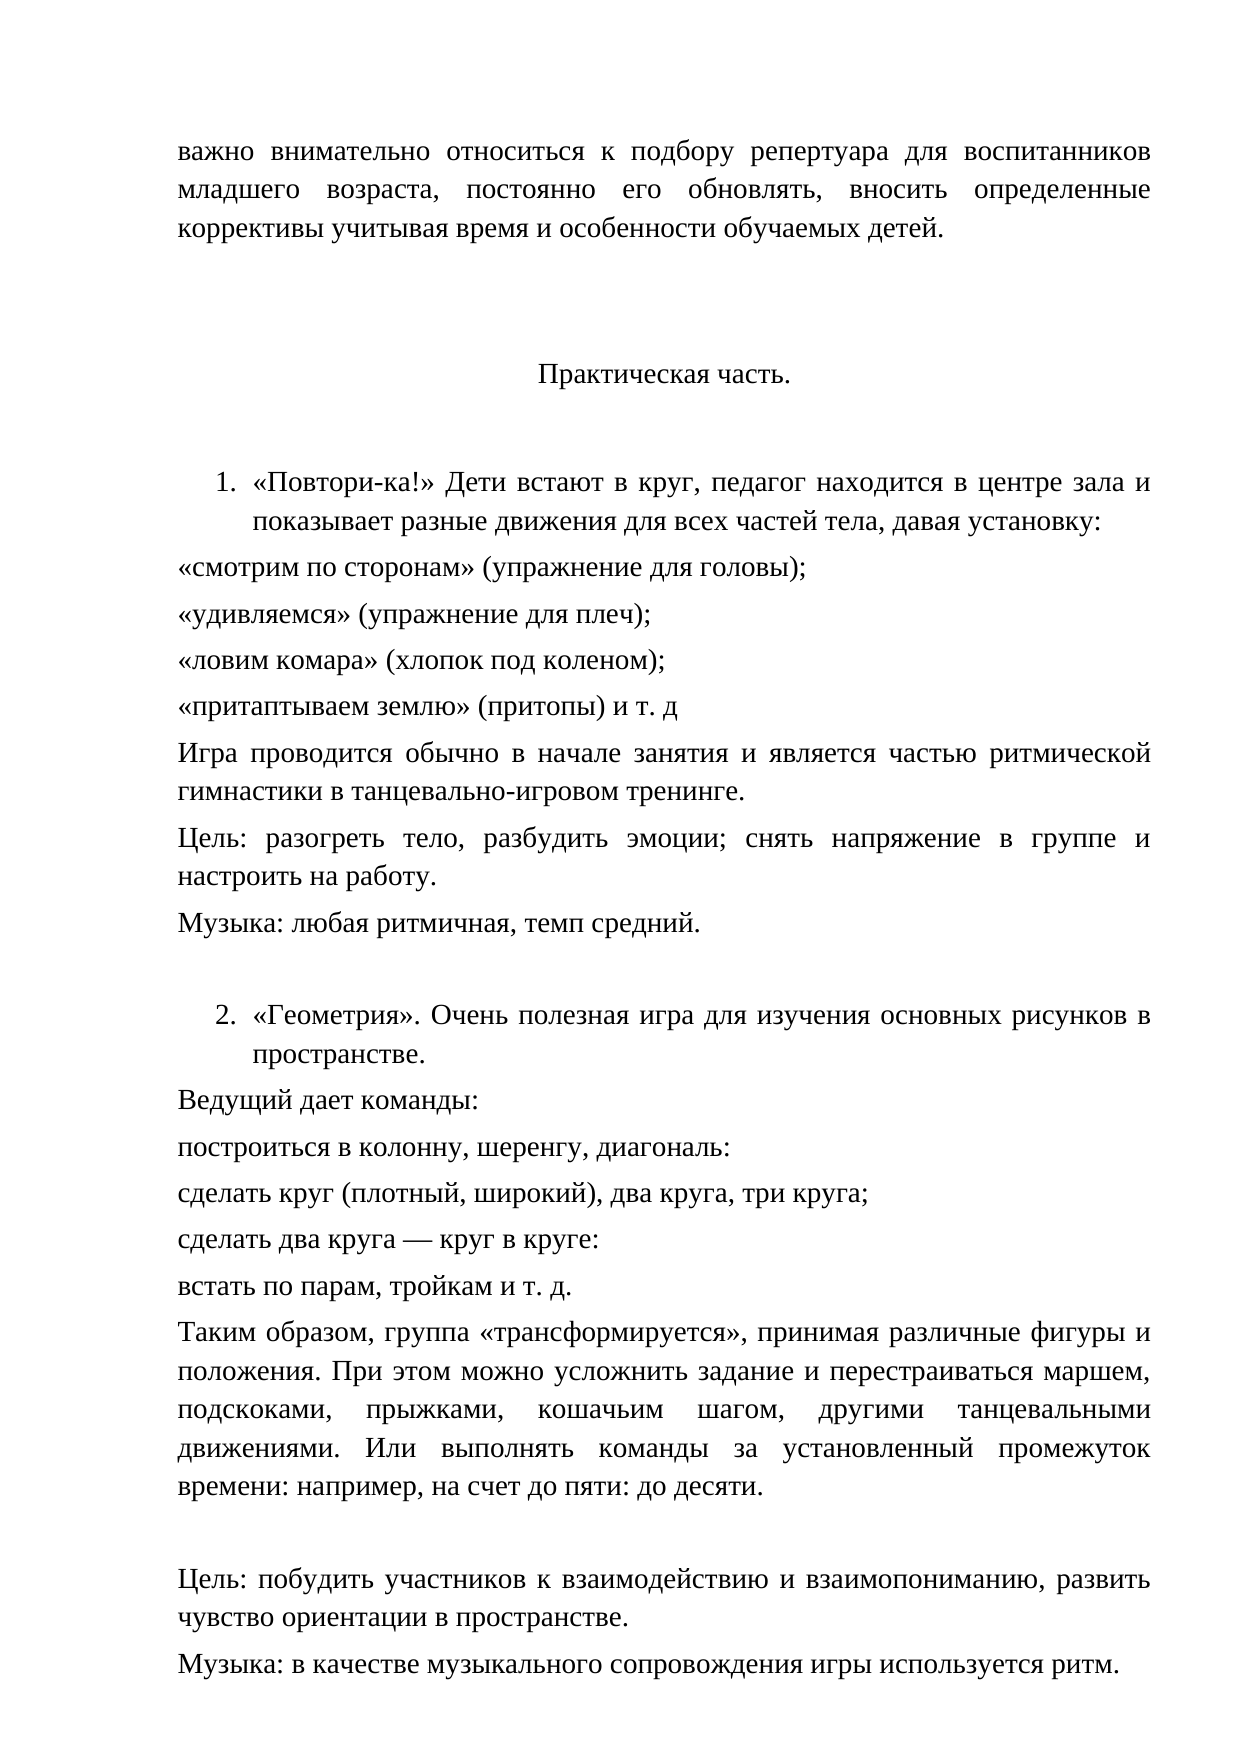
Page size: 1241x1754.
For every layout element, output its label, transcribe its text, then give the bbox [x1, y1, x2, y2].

text Музыка: любая ритмичная, темп средний. [177, 905, 1152, 938]
text сделать круг (плотный, широкий), два круга, три круга; [177, 1175, 1152, 1208]
text «притаптываем землю» (притопы) и т. д [177, 688, 1152, 722]
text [177, 133, 1152, 243]
list «Повтори-ка!» Дети встают в круг, педагог находится в центре зала и показывает разные движения для всех частей тела, давая установку: [215, 464, 1152, 537]
text Игра проводится обычно в начале занятия и является частью ритмической гимнастики в танцевально-игровом тренинге. [177, 735, 1152, 807]
text «удивляемся» (упражнение для плеч); [177, 596, 1152, 629]
text Таким образом, группа «трансформируется», принимая различные фигуры и положения. При этом можно усложнить задание и перестраиваться маршем, подскоками, прыжками, кошачьим шагом, другими танцевальными движениями. Или выполнять команды за установленный промежуток времени: например, на счет до пяти: до десяти. [177, 1314, 1152, 1502]
text «ловим комара» (хлопок под коленом); [177, 642, 1152, 676]
text Цель: побудить участников к взаимодействию и взаимопониманию, развить чувство ориентации в пространстве. [177, 1561, 1152, 1633]
text встать по парам, тройкам и т. д. [177, 1268, 1152, 1301]
text «смотрим по сторонам» (упражнение для головы); [177, 549, 1152, 583]
text Практическая часть. [177, 357, 1152, 390]
list «Геометрия». Очень полезная игра для изучения основных рисунков в пространстве. [215, 997, 1152, 1069]
text Музыка: в качестве музыкального сопровождения игры используется ритм. [177, 1646, 1152, 1679]
text Ведущий дает команды: [177, 1082, 1152, 1116]
text Цель: разогреть тело, разбудить эмоции; снять напряжение в группе и настроить на работу. [177, 820, 1152, 892]
text построиться в колонну, шеренгу, диагональ: [177, 1129, 1152, 1162]
text сделать два круга — круг в круге: [177, 1221, 1152, 1255]
